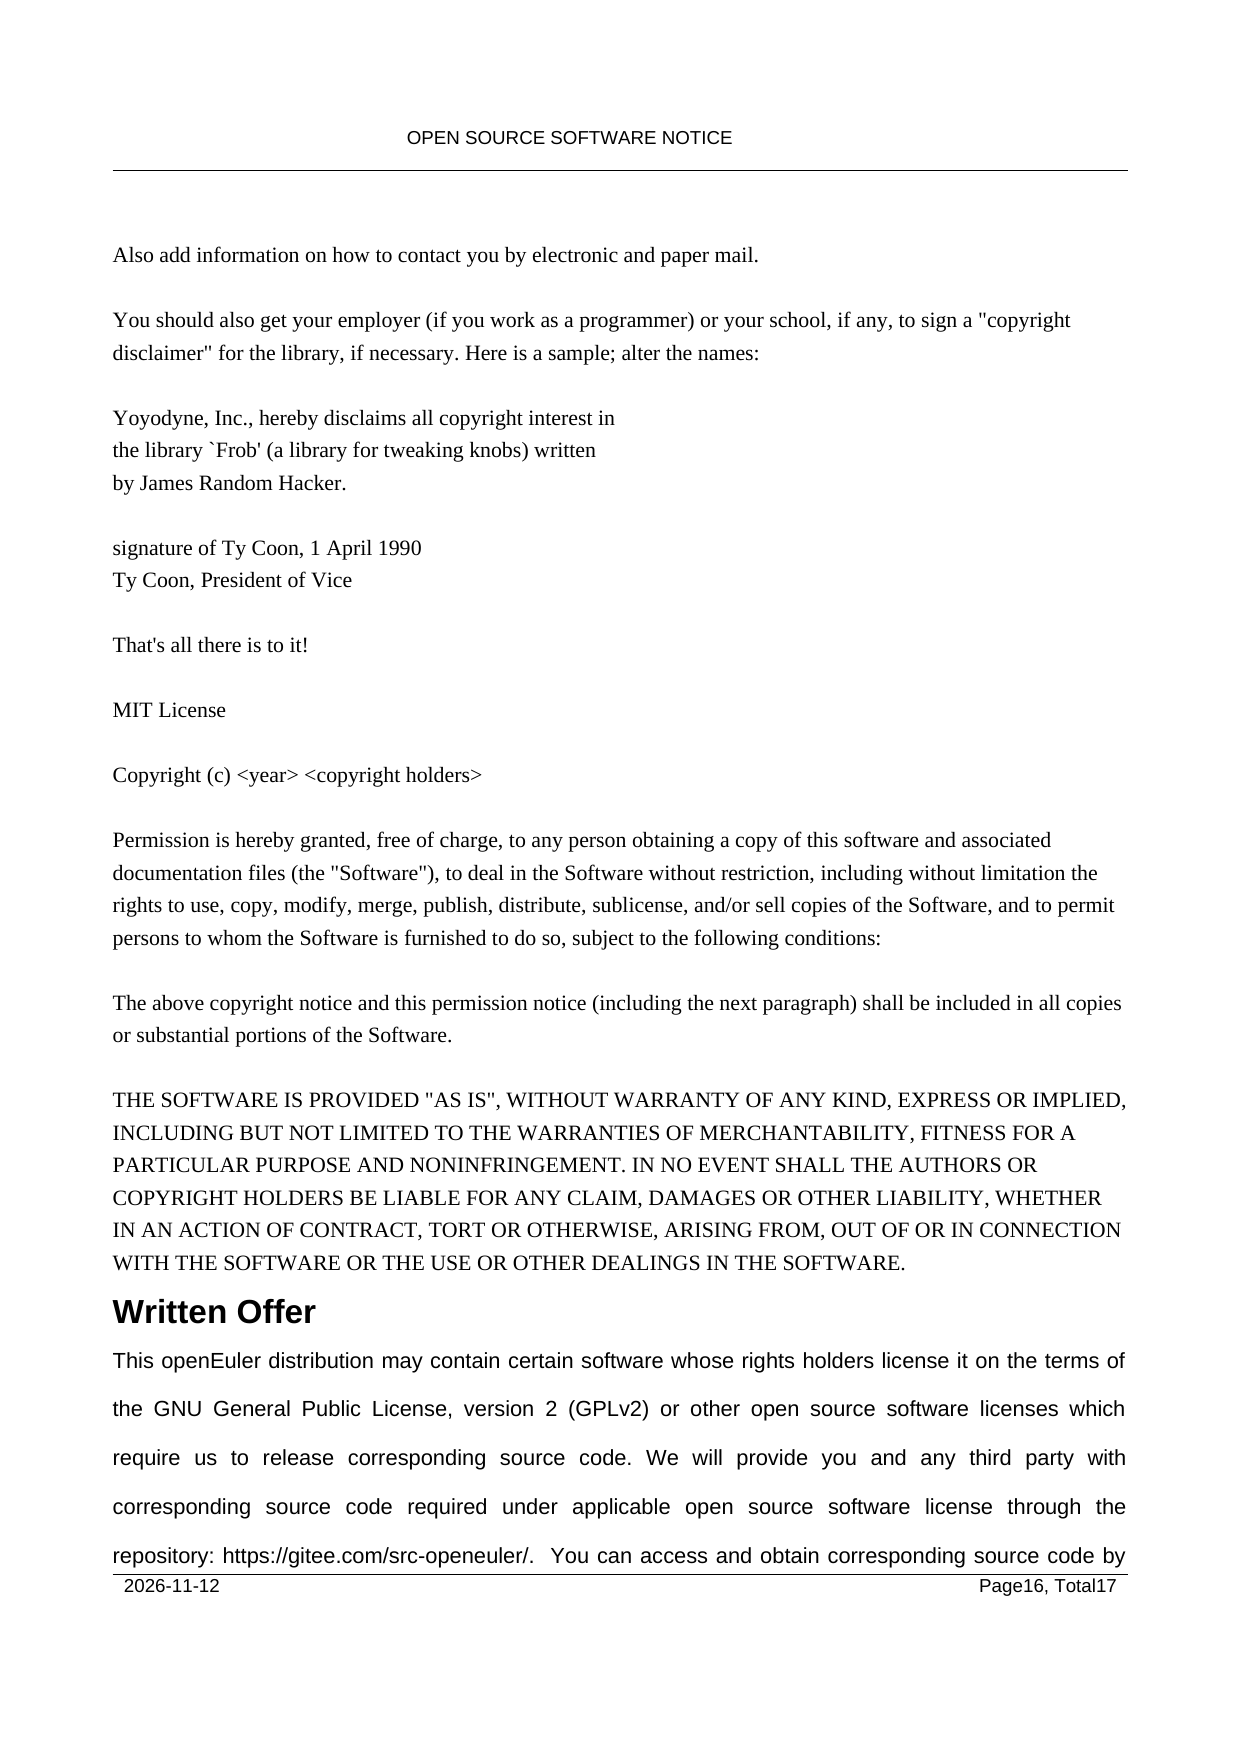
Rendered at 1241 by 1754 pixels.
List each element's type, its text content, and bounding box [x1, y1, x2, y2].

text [112, 206, 1128, 1279]
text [112, 1344, 1128, 1571]
text Written Offer [112, 1279, 1128, 1344]
